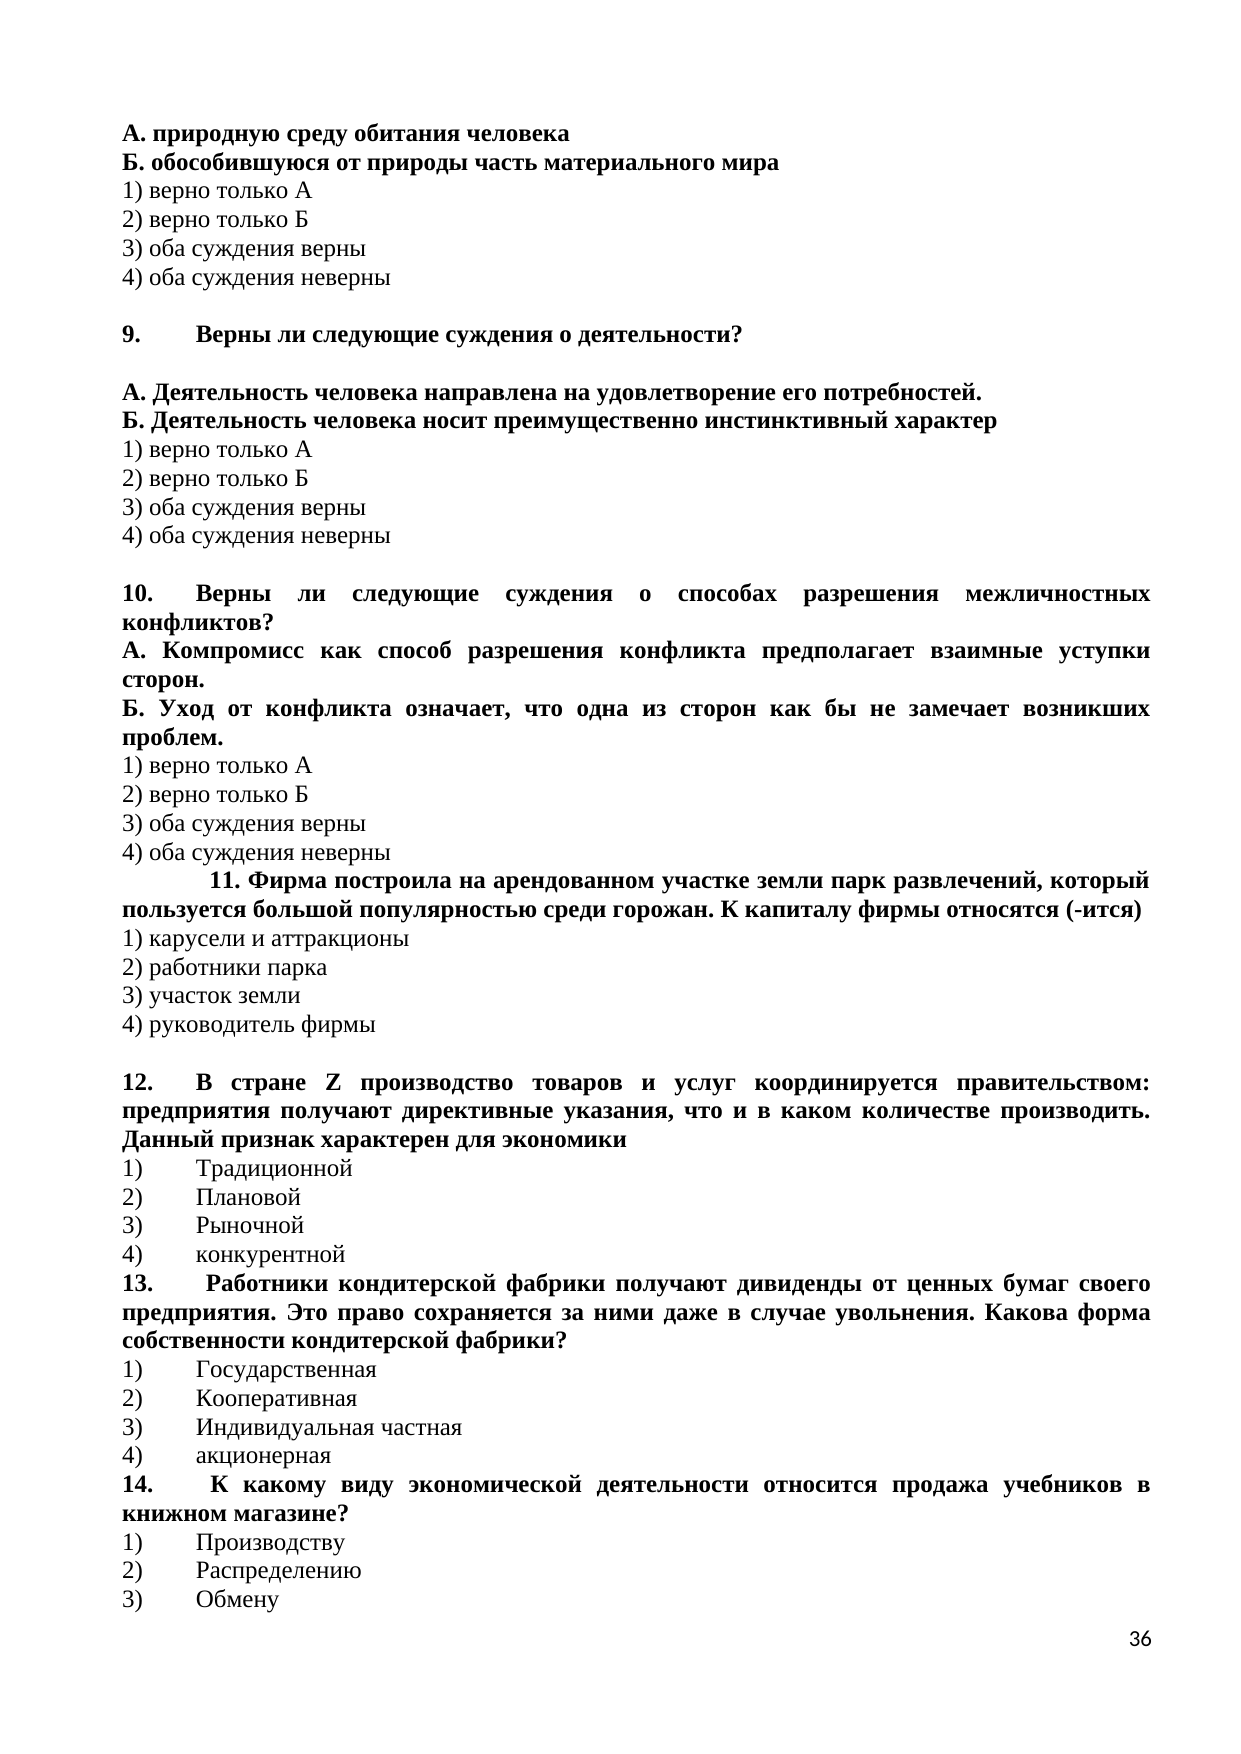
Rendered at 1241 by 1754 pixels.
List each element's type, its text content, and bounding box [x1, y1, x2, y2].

list Традиционной [122, 1153, 1152, 1182]
text 1) верно только А [122, 176, 1152, 204]
list 4) руководитель фирмы [122, 1009, 1152, 1038]
text 11. Фирма построила на арендованном участке земли парк развлечений, который пользуется большой популярностью среди горожан. К капиталу фирмы относятся (-ится) [122, 866, 1152, 923]
list 2) работники парка [122, 952, 1152, 981]
text А. природную среду обитания человека [122, 118, 1152, 147]
list Работники кондитерской фабрики получают дивиденды от ценных бумаг своего предприятия. Это право сохраняется за ними даже в случае увольнения. Какова форма собственности кондитерской фабрики? [122, 1268, 1152, 1354]
text 3) оба суждения верны [122, 808, 1152, 837]
text 1) верно только А [122, 751, 1152, 779]
text 3) оба суждения верны [122, 233, 1152, 262]
list акционерная [122, 1441, 1152, 1469]
text 2) верно только Б [122, 779, 1152, 808]
list А. Деятельность человека направлена на удовлетворение его потребностей. [122, 377, 1152, 406]
list Кооперативная [122, 1383, 1152, 1412]
list Верны ли следующие суждения о способах разрешения межличностных конфликтов? [122, 578, 1152, 636]
text 1) верно только А [122, 434, 1152, 463]
text 2) верно только Б [122, 463, 1152, 492]
list Б. Деятельность человека носит преимущественно инстинктивный характер [122, 406, 1152, 434]
text 2) верно только Б [122, 204, 1152, 233]
list 1) карусели и аттракционы [122, 923, 1152, 952]
list Плановой [122, 1182, 1152, 1211]
text Б. Уход от конфликта означает, что одна из сторон как бы не замечает возникших проблем. [122, 693, 1152, 751]
text Б. обособившуюся от природы часть материального мира [122, 147, 1152, 176]
list 3) участок земли [122, 981, 1152, 1009]
list 4) оба суждения неверны [122, 521, 1152, 549]
list Государственная [122, 1354, 1152, 1383]
list В стране Z производство товаров и услуг координируется правительством: предприятия получают директивные указания, что и в каком количестве производить. Данный признак характерен для экономики [122, 1067, 1152, 1153]
text А. Компромисс как способ разрешения конфликта предполагает взаимные уступки сторон. [122, 636, 1152, 693]
list Распределению [122, 1556, 1152, 1584]
list конкурентной [122, 1239, 1152, 1268]
text 4) оба суждения неверны [122, 837, 1152, 866]
list Рыночной [122, 1211, 1152, 1239]
list Индивидуальная частная [122, 1412, 1152, 1441]
list Производству [122, 1527, 1152, 1556]
list Верны ли следующие суждения о деятельности? [122, 319, 1152, 348]
list Обмену [122, 1584, 1152, 1613]
text 3) оба суждения верны [122, 492, 1152, 521]
list К какому виду экономической деятельности относится продажа учебников в книжном магазине? [122, 1469, 1152, 1527]
text 4) оба суждения неверны [122, 262, 1152, 291]
